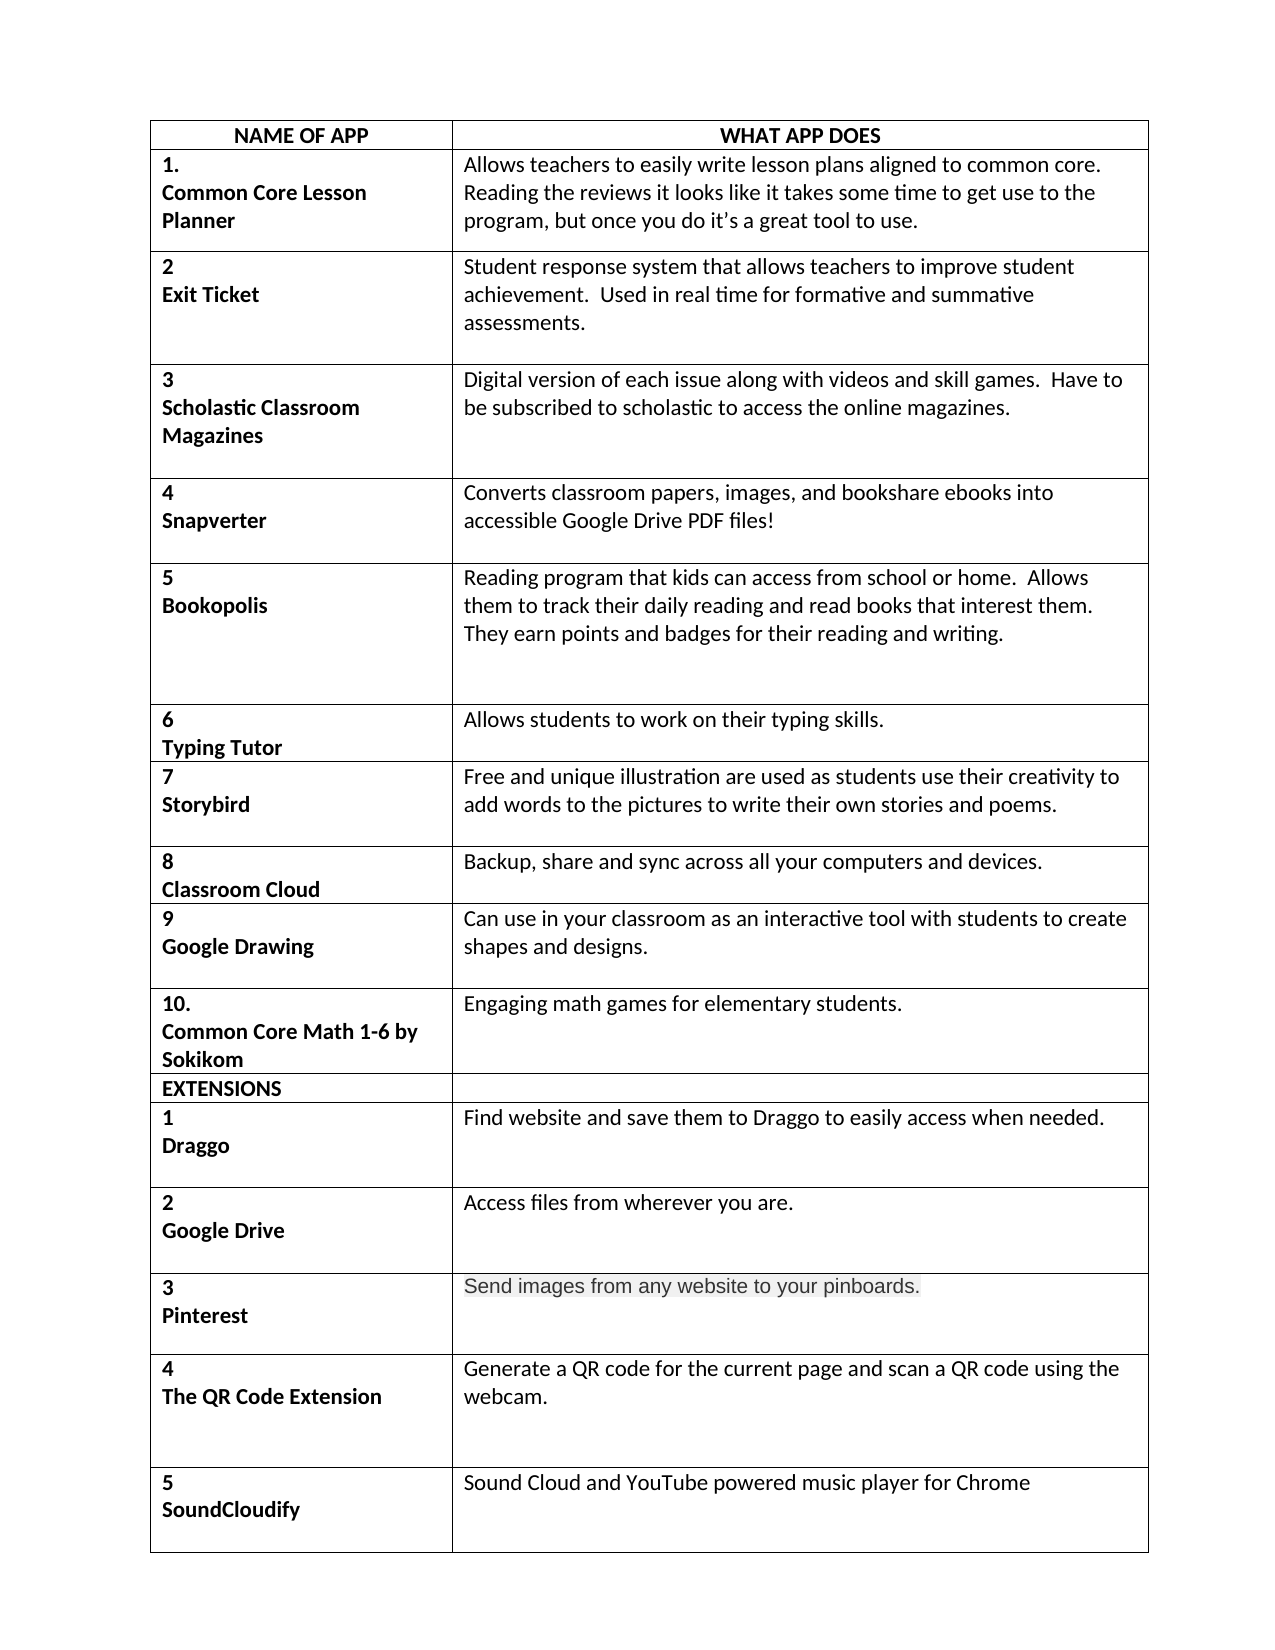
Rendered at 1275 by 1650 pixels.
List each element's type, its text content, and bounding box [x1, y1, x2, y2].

table_cell Free and unique illustration are used as students use their creativity to add words to the pictures to write their own stories and poems. [453, 762, 1148, 846]
table_cell 2 Google Drive [151, 1188, 452, 1272]
table_cell Backup, share and sync across all your computers and devices. [453, 847, 1148, 903]
table_cell 5 SoundCloudify [151, 1468, 452, 1552]
table_cell Converts classroom papers, images, and bookshare ebooks into accessible Google Drive PDF files! [453, 479, 1148, 562]
table_cell 4 Snapverter [151, 479, 452, 562]
table_cell 7 Storybird [151, 762, 452, 846]
table_cell Sound Cloud and YouTube powered music player for Chrome [453, 1468, 1148, 1552]
table_cell Access files from wherever you are. [453, 1188, 1148, 1272]
table_cell EXTENSIONS [151, 1074, 452, 1102]
table_cell Engaging math games for elementary students. [453, 989, 1148, 1073]
table_cell Digital version of each issue along with videos and skill games. Have to be subscribed to scholastic to access the online magazines. [453, 365, 1148, 477]
table_header WHAT APP DOES [453, 121, 1148, 149]
table_cell 9 Google Drawing [151, 904, 452, 988]
table_header NAME OF APP [151, 121, 452, 149]
table_cell Can use in your classroom as an interactive tool with students to create shapes and designs. [453, 904, 1148, 988]
table_cell 3 Pinterest [151, 1274, 452, 1353]
table_cell 6 Typing Tutor [151, 705, 452, 761]
table_cell 10. Common Core Math 1-6 by Sokikom [151, 989, 452, 1073]
table_cell Allows teachers to easily write lesson plans aligned to common core. Reading the reviews it looks like it takes some time to get use to the program, but once you do it’s a great tool to use. [453, 150, 1148, 251]
table_cell Find website and save them to Draggo to easily access when needed. [453, 1103, 1148, 1187]
table_cell 4 The QR Code Extension [151, 1355, 452, 1467]
table_cell 1 Draggo [151, 1103, 452, 1187]
table_cell 1. Common Core Lesson Planner [151, 150, 452, 251]
table_cell 2 Exit Ticket [151, 252, 452, 364]
table_cell Reading program that kids can access from school or home. Allows them to track their daily reading and read books that interest them. They earn points and badges for their reading and writing. [453, 564, 1148, 704]
table_cell [453, 1074, 1148, 1102]
table_cell Student response system that allows teachers to improve student achievement. Used in real time for formative and summative assessments. [453, 252, 1148, 364]
table_cell Allows students to work on their typing skills. [453, 705, 1148, 761]
table_cell 3 Scholastic Classroom Magazines [151, 365, 452, 477]
table_cell Generate a QR code for the current page and scan a QR code using the webcam. [453, 1355, 1148, 1467]
table_cell 8 Classroom Cloud [151, 847, 452, 903]
table_cell 5 Bookopolis [151, 564, 452, 704]
table_cell Send images from any website to your pinboards. [453, 1274, 1148, 1353]
